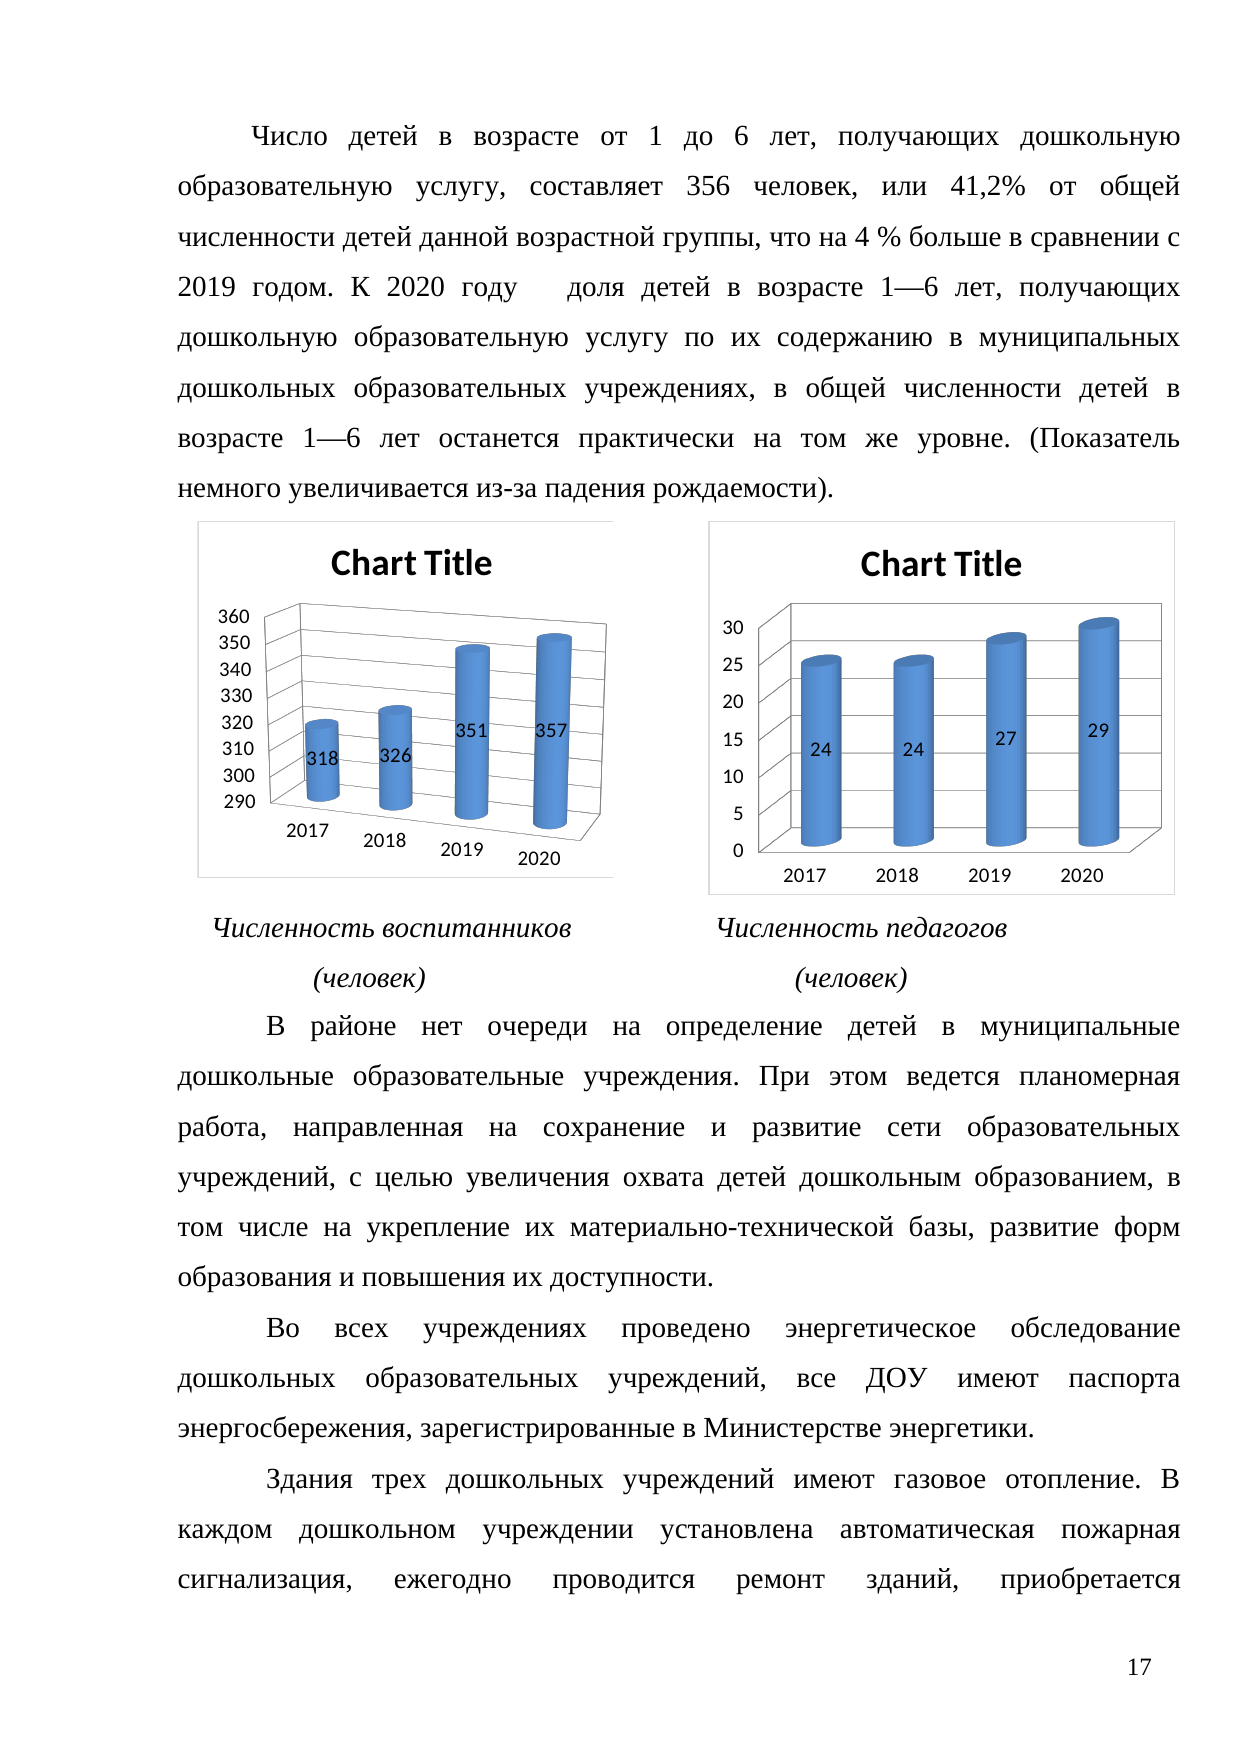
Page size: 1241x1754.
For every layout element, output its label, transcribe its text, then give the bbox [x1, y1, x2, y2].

table_header [103, 521, 613, 910]
table_header [614, 521, 1240, 910]
text Во всех учреждениях проведено энергетическое обследование дошкольных образовательных учреждений, все ДОУ имеют паспорта энергосбережения, зарегистрированные в Министерстве энергетики. [177, 1310, 1181, 1444]
table_cell Численность педагогов (человек) [605, 910, 1240, 1008]
text В районе нет очереди на определение детей в муниципальные дошкольные образовательные учреждения. При этом ведется планомерная работа, направленная на сохранение и развитие сети образовательных учреждений, с целью увеличения охвата детей дошкольным образованием, в том числе на укрепление их материально-технической базы, развитие форм образования и повышения их доступности. [177, 1008, 1181, 1293]
table_cell Численность воспитанников (человек) [103, 910, 605, 1008]
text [177, 1461, 1181, 1595]
text Число детей в возрасте от 1 до 6 лет, получающих дошкольную образовательную услугу, составляет 356 человек, или 41,2% от общей численности детей данной возрастной группы, что на 4 % больше в сравнении с 2019 годом. К 2020 году доля детей в возрасте 1—6 лет, получающих дошкольную образовательную услугу по их содержанию в муниципальных дошкольных образовательных учреждениях, в общей численности детей в возрасте 1—6 лет останется практически на том же уровне. (Показатель немного увеличивается из-за падения рождаемости). [177, 118, 1181, 504]
